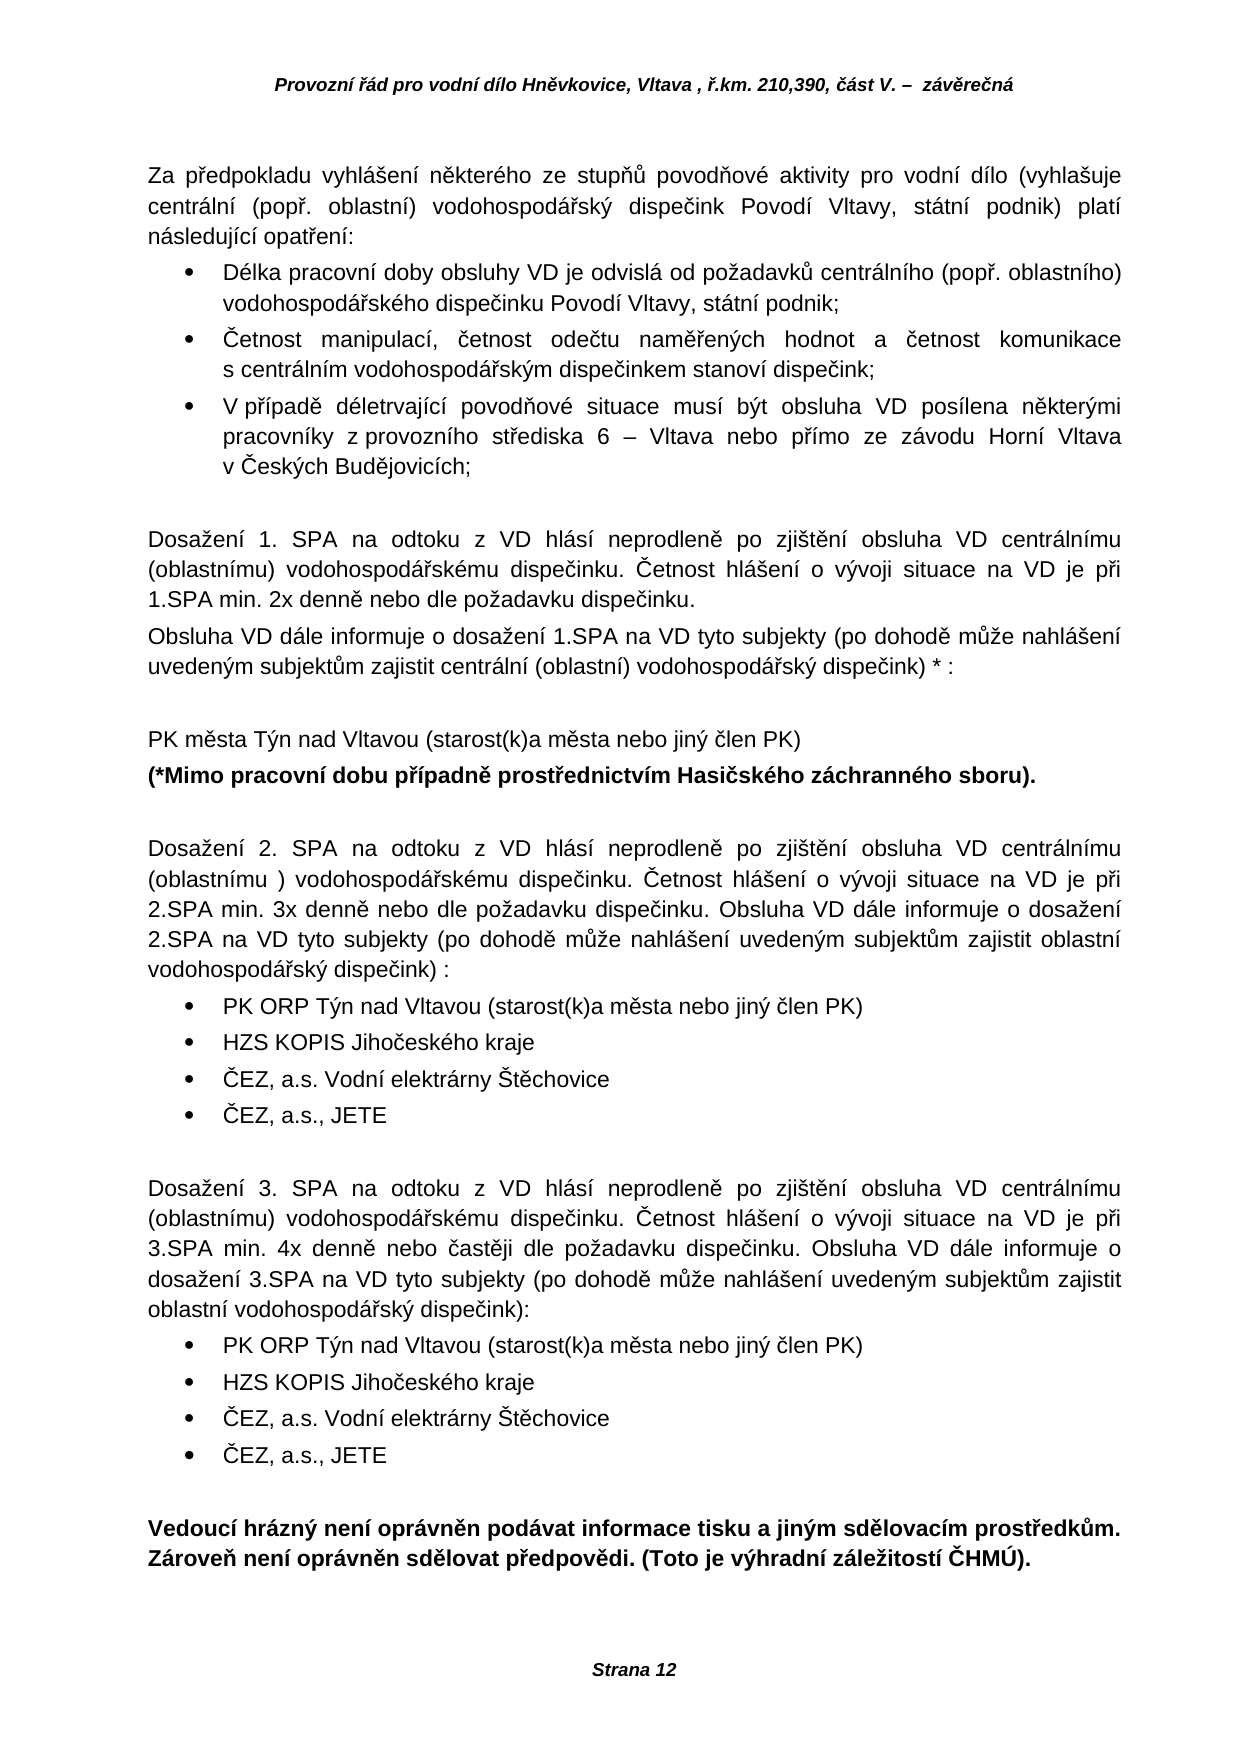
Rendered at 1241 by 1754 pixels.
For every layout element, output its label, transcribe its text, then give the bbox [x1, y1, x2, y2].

list ČEZ, a.s. Vodní elektrárny Štěchovice [185, 1066, 1122, 1092]
list PK ORP Týn nad Vltavou (starost(k)a města nebo jiný člen PK) [185, 993, 1122, 1019]
text Vedoucí hrázný není oprávněn podávat informace tisku a jiným sdělovacím prostředkům. Zároveň není oprávněn sdělovat předpovědi. (Toto je výhradní záležitostí ČHMÚ). [148, 1514, 1122, 1571]
text Dosažení 3. SPA na odtoku z VD hlásí neprodleně po zjištění obsluha VD centrálnímu (oblastnímu) vodohospodářskému dispečinku. Četnost hlášení o vývoji situace na VD je při 3.SPA min. 4x denně nebo častěji dle požadavku dispečinku. Obsluha VD dále informuje o dosažení 3.SPA na VD tyto subjekty (po dohodě může nahlášení uvedeným subjektům zajistit oblastní vodohospodářský dispečink): [148, 1175, 1122, 1322]
text Za předpokladu vyhlášení některého ze stupňů povodňové aktivity pro vodní dílo (vyhlašuje centrální (popř. oblastní) vodohospodářský dispečink Povodí Vltavy, státní podnik) platí následující opatření: [148, 162, 1122, 249]
text Dosažení 2. SPA na odtoku z VD hlásí neprodleně po zjištění obsluha VD centrálnímu (oblastnímu ) vodohospodářskému dispečinku. Četnost hlášení o vývoji situace na VD je při 2.SPA min. 3x denně nebo dle požadavku dispečinku. Obsluha VD dále informuje o dosažení 2.SPA na VD tyto subjekty (po dohodě může nahlášení uvedeným subjektům zajistit oblastní vodohospodářský dispečink) : [148, 835, 1122, 983]
list ČEZ, a.s. Vodní elektrárny Štěchovice [185, 1405, 1122, 1432]
list PK ORP Týn nad Vltavou (starost(k)a města nebo jiný člen PK) [185, 1332, 1122, 1359]
list ČEZ, a.s., JETE [185, 1102, 1122, 1128]
text Obsluha VD dále informuje o dosažení 1.SPA na VD tyto subjekty (po dohodě může nahlášení uvedeným subjektům zajistit centrální (oblastní) vodohospodářský dispečink) * : [148, 623, 1122, 679]
text PK města Týn nad Vltavou (starost(k)a města nebo jiný člen PK) [148, 726, 1122, 752]
text Dosažení 1. SPA na odtoku z VD hlásí neprodleně po zjištění obsluha VD centrálnímu (oblastnímu) vodohospodářskému dispečinku. Četnost hlášení o vývoji situace na VD je při 1.SPA min. 2x denně nebo dle požadavku dispečinku. [148, 526, 1122, 613]
list HZS KOPIS Jihočeského kraje [185, 1369, 1122, 1395]
list V případě déletrvající povodňové situace musí být obsluha VD posílena některými pracovníky z provozního střediska 6 – Vltava nebo přímo ze závodu Horní Vltava v Českých Budějovicích; [185, 393, 1122, 479]
list Četnost manipulací, četnost odečtu naměřených hodnot a četnost komunikace s centrálním vodohospodářským dispečinkem stanoví dispečink; [185, 326, 1122, 383]
list ČEZ, a.s., JETE [185, 1442, 1122, 1468]
list Délka pracovní doby obsluhy VD je odvislá od požadavků centrálního (popř. oblastního) vodohospodářského dispečinku Povodí Vltavy, státní podnik; [185, 259, 1122, 316]
list HZS KOPIS Jihočeského kraje [185, 1029, 1122, 1056]
text (*Mimo pracovní dobu případně prostřednictvím Hasičského záchranného sboru). [148, 762, 1122, 789]
